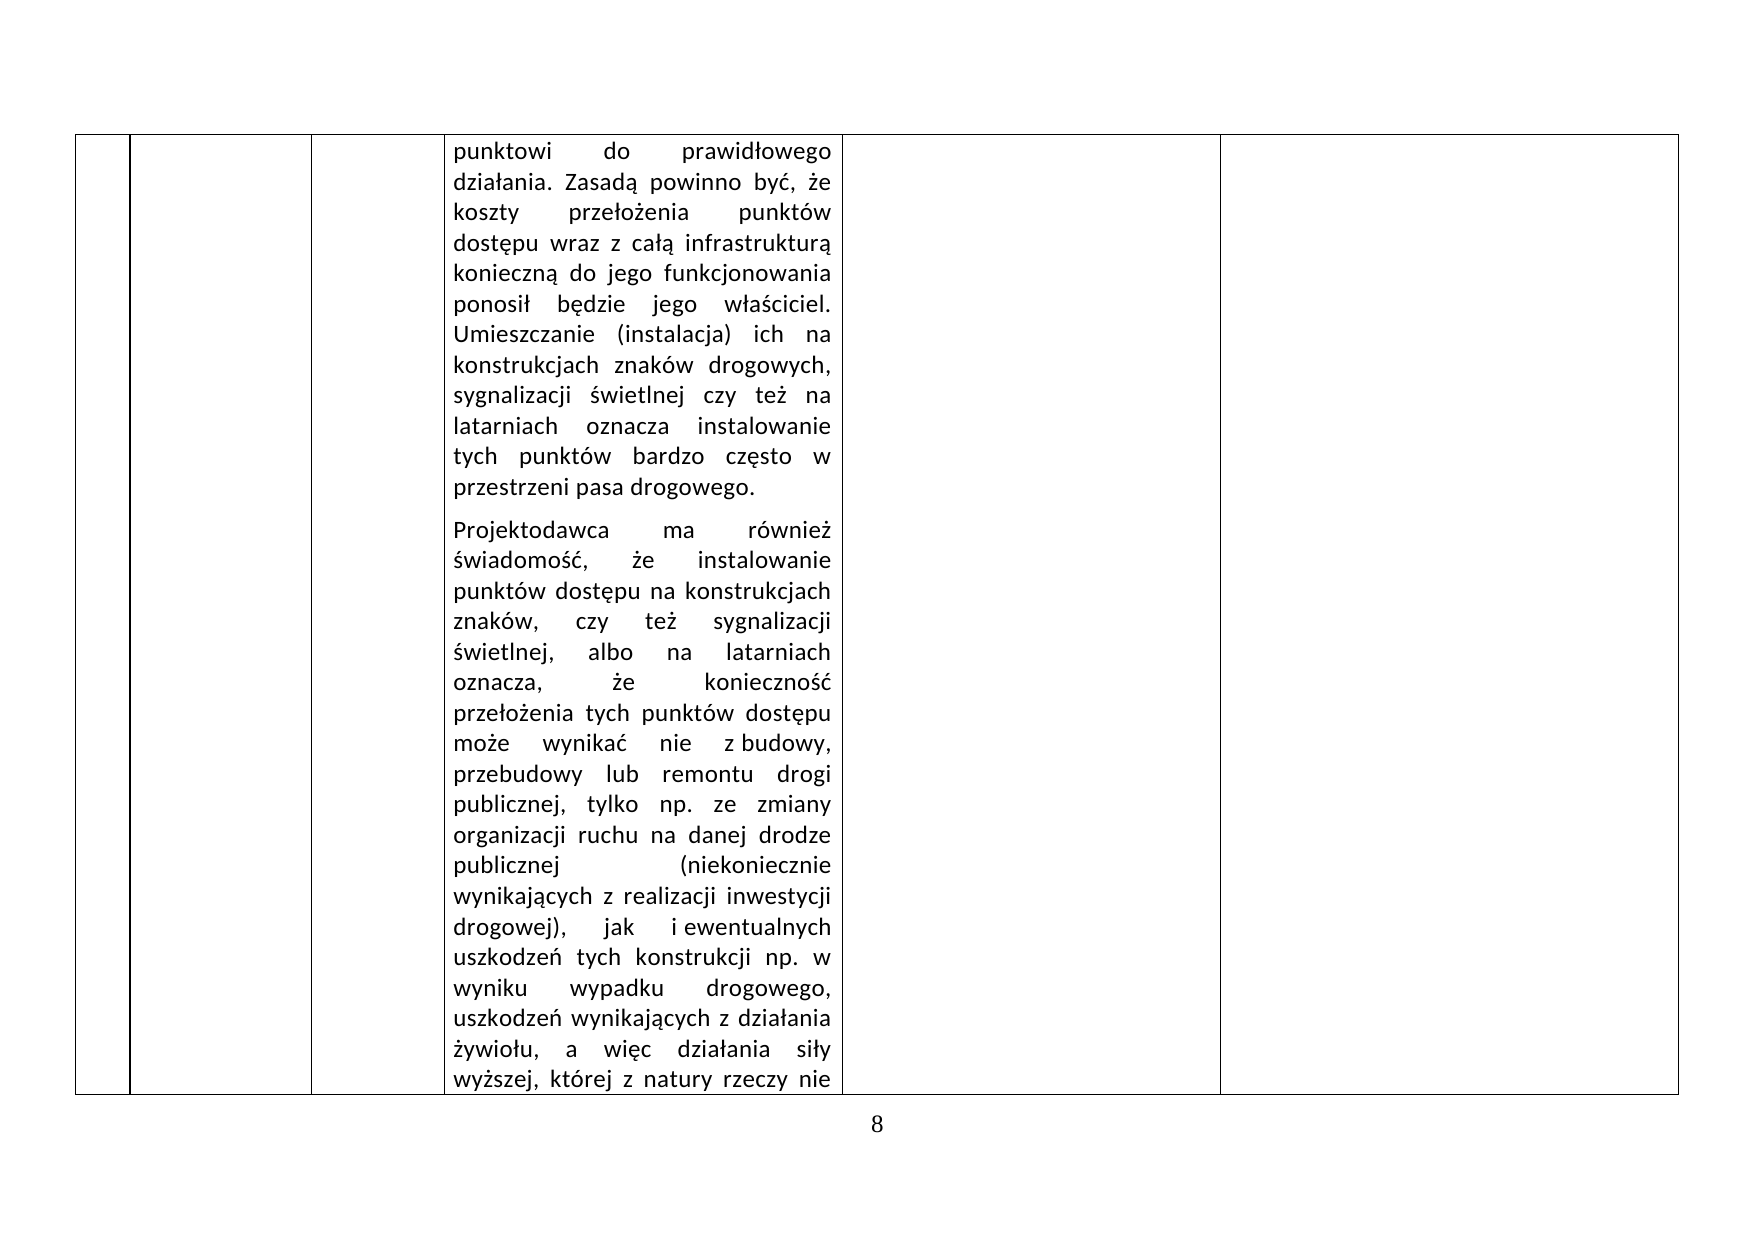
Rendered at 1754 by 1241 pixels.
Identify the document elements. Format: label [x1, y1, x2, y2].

table_cell [312, 135, 444, 1094]
table_cell [445, 135, 842, 1094]
table_cell [1221, 135, 1678, 1094]
table_cell [843, 135, 1220, 1094]
table_cell [131, 135, 311, 1094]
table_cell [76, 135, 129, 1094]
